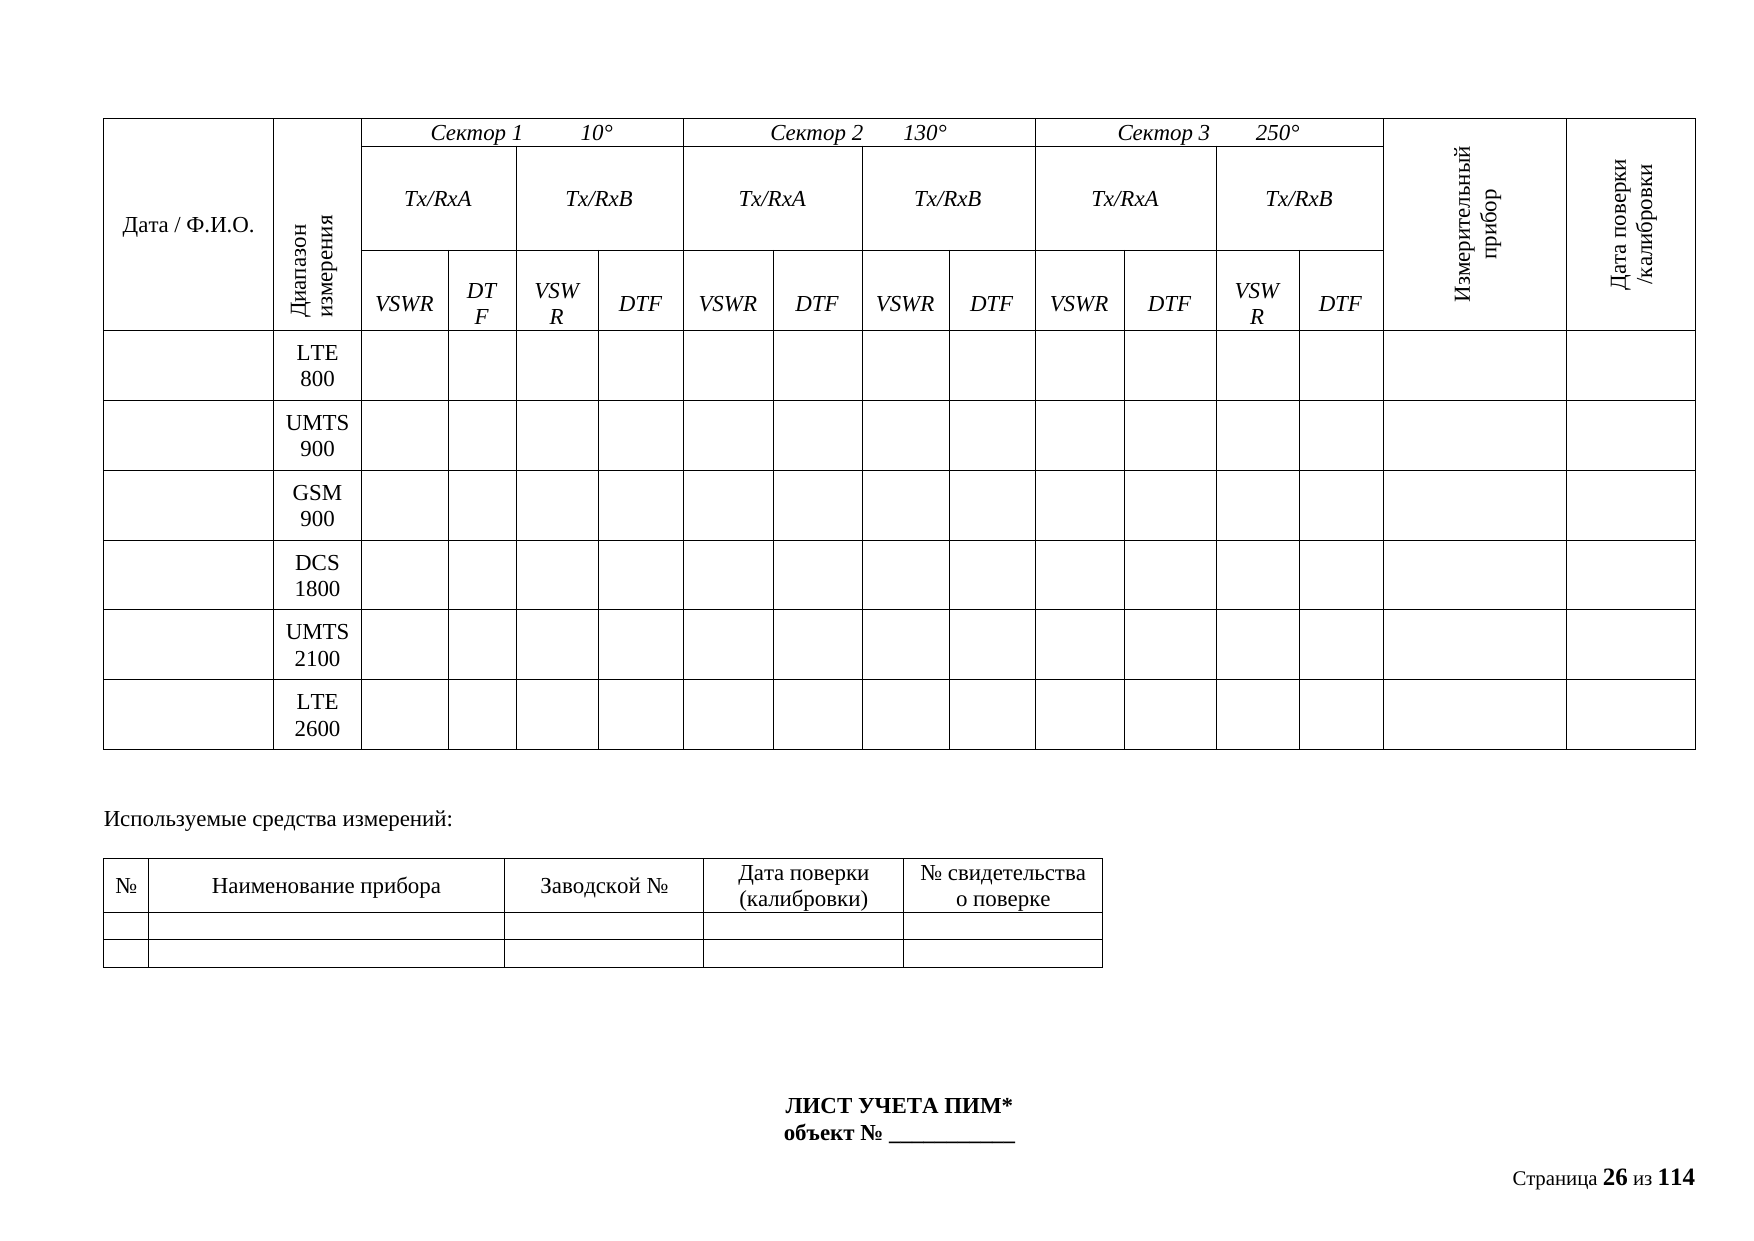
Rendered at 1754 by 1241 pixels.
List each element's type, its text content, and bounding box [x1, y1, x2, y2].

table_cell [149, 940, 504, 967]
table_cell [1567, 680, 1695, 749]
table_cell [104, 610, 273, 679]
table_cell [1036, 541, 1124, 609]
table_cell [774, 331, 862, 400]
table_cell Tx/RxB [517, 147, 683, 250]
table_cell [863, 680, 949, 749]
table_cell [362, 471, 448, 539]
table_cell [863, 541, 949, 609]
table_cell [449, 401, 516, 469]
table_header Диапазон измерения [274, 119, 361, 330]
table_cell Tx/RxA [362, 147, 516, 250]
table_cell [104, 331, 273, 400]
table_header Наименование прибора [149, 859, 504, 912]
table_cell [517, 680, 598, 749]
table_cell [1567, 610, 1695, 679]
text Лист учета ПИМ* [103, 1093, 1695, 1119]
table_header Дата / Ф.И.О. [104, 119, 273, 330]
table_cell [1567, 401, 1695, 469]
table_cell [1036, 610, 1124, 679]
table_cell [362, 541, 448, 609]
table_cell [684, 331, 773, 400]
table_cell DTF [774, 251, 862, 330]
text объект № ___________ [103, 1119, 1695, 1145]
table_cell Tx/RxB [863, 147, 1035, 250]
table_cell [950, 401, 1035, 469]
table_cell [863, 471, 949, 539]
table_cell [517, 471, 598, 539]
table_cell [362, 610, 448, 679]
table_cell [599, 471, 683, 539]
table_cell [704, 913, 903, 939]
table_header Дата поверки (калибровки) [704, 859, 903, 912]
table_cell [774, 471, 862, 539]
table_cell [599, 541, 683, 609]
table_cell VSWR [684, 251, 773, 330]
table_header Сектор 3 250° [1036, 119, 1383, 146]
table_cell [1217, 401, 1299, 469]
table_cell [774, 541, 862, 609]
table_header № свидетельства о поверке [904, 859, 1102, 912]
table_cell [517, 331, 598, 400]
table_cell [449, 331, 516, 400]
table_header Сектор 2 130° [684, 119, 1035, 146]
table_cell [362, 331, 448, 400]
table_cell Tx/RxB [1217, 147, 1383, 250]
table_cell [517, 541, 598, 609]
table_cell [449, 680, 516, 749]
table_header Дата поверки /калибровки [1567, 119, 1695, 330]
table_cell [1300, 680, 1383, 749]
table_header Заводской № [505, 859, 703, 912]
table_cell [1125, 401, 1216, 469]
table_cell [599, 401, 683, 469]
table_cell [774, 680, 862, 749]
table_cell [362, 401, 448, 469]
table_cell [950, 331, 1035, 400]
table_cell Tx/RxA [684, 147, 862, 250]
table_cell [950, 610, 1035, 679]
table_cell [517, 401, 598, 469]
table_cell [1036, 471, 1124, 539]
table_cell [1567, 541, 1695, 609]
table_cell [704, 940, 903, 967]
table_cell [774, 401, 862, 469]
table_cell [449, 541, 516, 609]
table_cell [904, 913, 1102, 939]
table_cell [149, 913, 504, 939]
table_cell [104, 913, 148, 939]
table_cell Tx/RxA [1036, 147, 1216, 250]
table_cell [104, 471, 273, 539]
table_cell LTE 800 [274, 331, 361, 400]
table_cell [1384, 680, 1566, 749]
table_cell [1125, 471, 1216, 539]
table_cell [1217, 471, 1299, 539]
table_cell [904, 940, 1102, 967]
table_cell [863, 401, 949, 469]
table_cell [1567, 471, 1695, 539]
table_cell [449, 610, 516, 679]
table_cell VSWR [362, 251, 448, 330]
table_cell [599, 331, 683, 400]
table_cell [104, 940, 148, 967]
table_cell [863, 610, 949, 679]
table_cell [1300, 541, 1383, 609]
table_cell [1300, 401, 1383, 469]
table_cell [505, 913, 703, 939]
table_cell [1036, 401, 1124, 469]
table_cell LTE 2600 [274, 680, 361, 749]
table_cell [684, 680, 773, 749]
table_cell [1217, 541, 1299, 609]
table_header Сектор 1 10° [362, 119, 683, 146]
table_cell DTF [449, 251, 516, 330]
table_cell GSM 900 [274, 471, 361, 539]
table_cell [1384, 331, 1566, 400]
table_cell [599, 610, 683, 679]
table_cell [684, 541, 773, 609]
table_cell [1384, 401, 1566, 469]
table_cell DTF [1300, 251, 1383, 330]
table_cell [1036, 680, 1124, 749]
text Используемые средства измерений: [103, 805, 1695, 832]
table_cell VSWR [1036, 251, 1124, 330]
table_cell [1125, 610, 1216, 679]
table_cell [104, 401, 273, 469]
table_cell [684, 471, 773, 539]
table_cell [863, 331, 949, 400]
table_cell [1125, 331, 1216, 400]
table_cell [1384, 471, 1566, 539]
table_cell [1217, 610, 1299, 679]
table_cell UMTS 2100 [274, 610, 361, 679]
table_cell VSWR [1217, 251, 1299, 330]
table_cell [1300, 471, 1383, 539]
table_cell [1384, 610, 1566, 679]
table_cell [1300, 331, 1383, 400]
table_cell [449, 471, 516, 539]
table_cell [1300, 610, 1383, 679]
table_cell [684, 610, 773, 679]
table_cell [950, 541, 1035, 609]
table_cell [684, 401, 773, 469]
table_cell [774, 610, 862, 679]
table_cell DCS 1800 [274, 541, 361, 609]
table_cell [1036, 331, 1124, 400]
table_cell [517, 610, 598, 679]
table_cell [1384, 541, 1566, 609]
table_cell UMTS 900 [274, 401, 361, 469]
table_cell DTF [950, 251, 1035, 330]
table_cell [1567, 331, 1695, 400]
table_cell [1125, 680, 1216, 749]
table_cell [104, 680, 273, 749]
table_cell VSWR [863, 251, 949, 330]
table_cell [950, 680, 1035, 749]
table_cell [505, 940, 703, 967]
table_cell [599, 680, 683, 749]
table_cell [1217, 331, 1299, 400]
table_cell VSWR [517, 251, 598, 330]
table_header Измерительный прибор [1384, 119, 1566, 330]
table_cell [950, 471, 1035, 539]
table_cell DTF [1125, 251, 1216, 330]
table_cell DTF [599, 251, 683, 330]
table_cell [1125, 541, 1216, 609]
table_cell [1217, 680, 1299, 749]
table_cell [104, 541, 273, 609]
table_header № [104, 859, 148, 912]
table_cell [362, 680, 448, 749]
